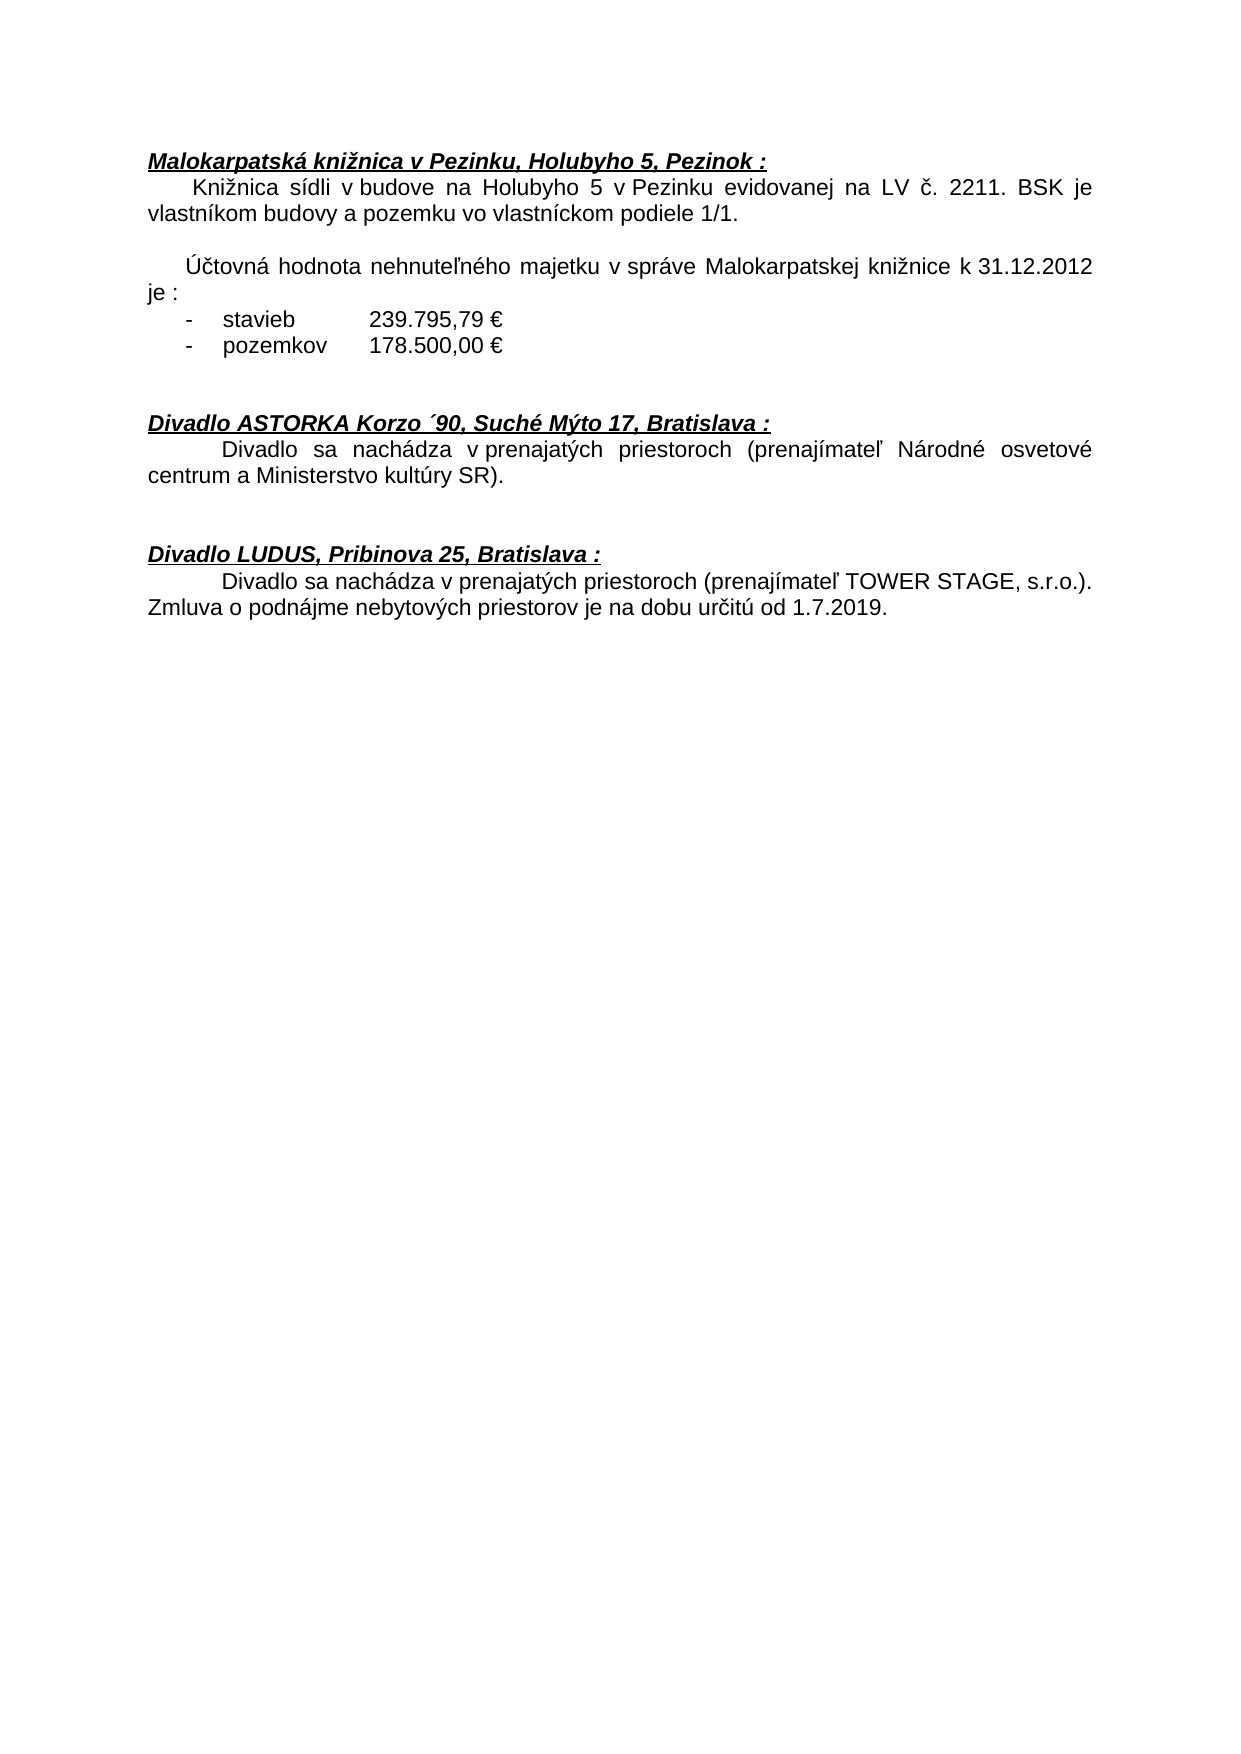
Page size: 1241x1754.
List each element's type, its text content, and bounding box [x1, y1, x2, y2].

text Divadlo sa nachádza v prenajatých priestoroch (prenajímateľ Národné osvetové centrum a Ministerstvo kultúry SR). [148, 436, 1093, 488]
text Divadlo ASTORKA Korzo ´90, Suché Mýto 17, Bratislava : [148, 409, 1093, 436]
text Účtovná hodnota nehnuteľného majetku v správe Malokarpatskej knižnice k 31.12.2012 je : [148, 253, 1093, 306]
list pozemkov 178.500,00 € [185, 332, 1093, 358]
text Malokarpatská knižnica v Pezinku, Holubyho 5, Pezinok : [148, 148, 1093, 174]
text Divadlo LUDUS, Pribinova 25, Bratislava : [148, 541, 1093, 568]
list stavieb 239.795,79 € [185, 306, 1093, 332]
text Divadlo sa nachádza v prenajatých priestoroch (prenajímateľ TOWER STAGE, s.r.o.). Zmluva o podnájme nebytových priestorov je na dobu určitú od 1.7.2019. [148, 568, 1093, 620]
text Knižnica sídli v budove na Holubyho 5 v Pezinku evidovanej na LV č. 2211. BSK je vlastníkom budovy a pozemku vo vlastníckom podiele 1/1. [148, 174, 1093, 227]
